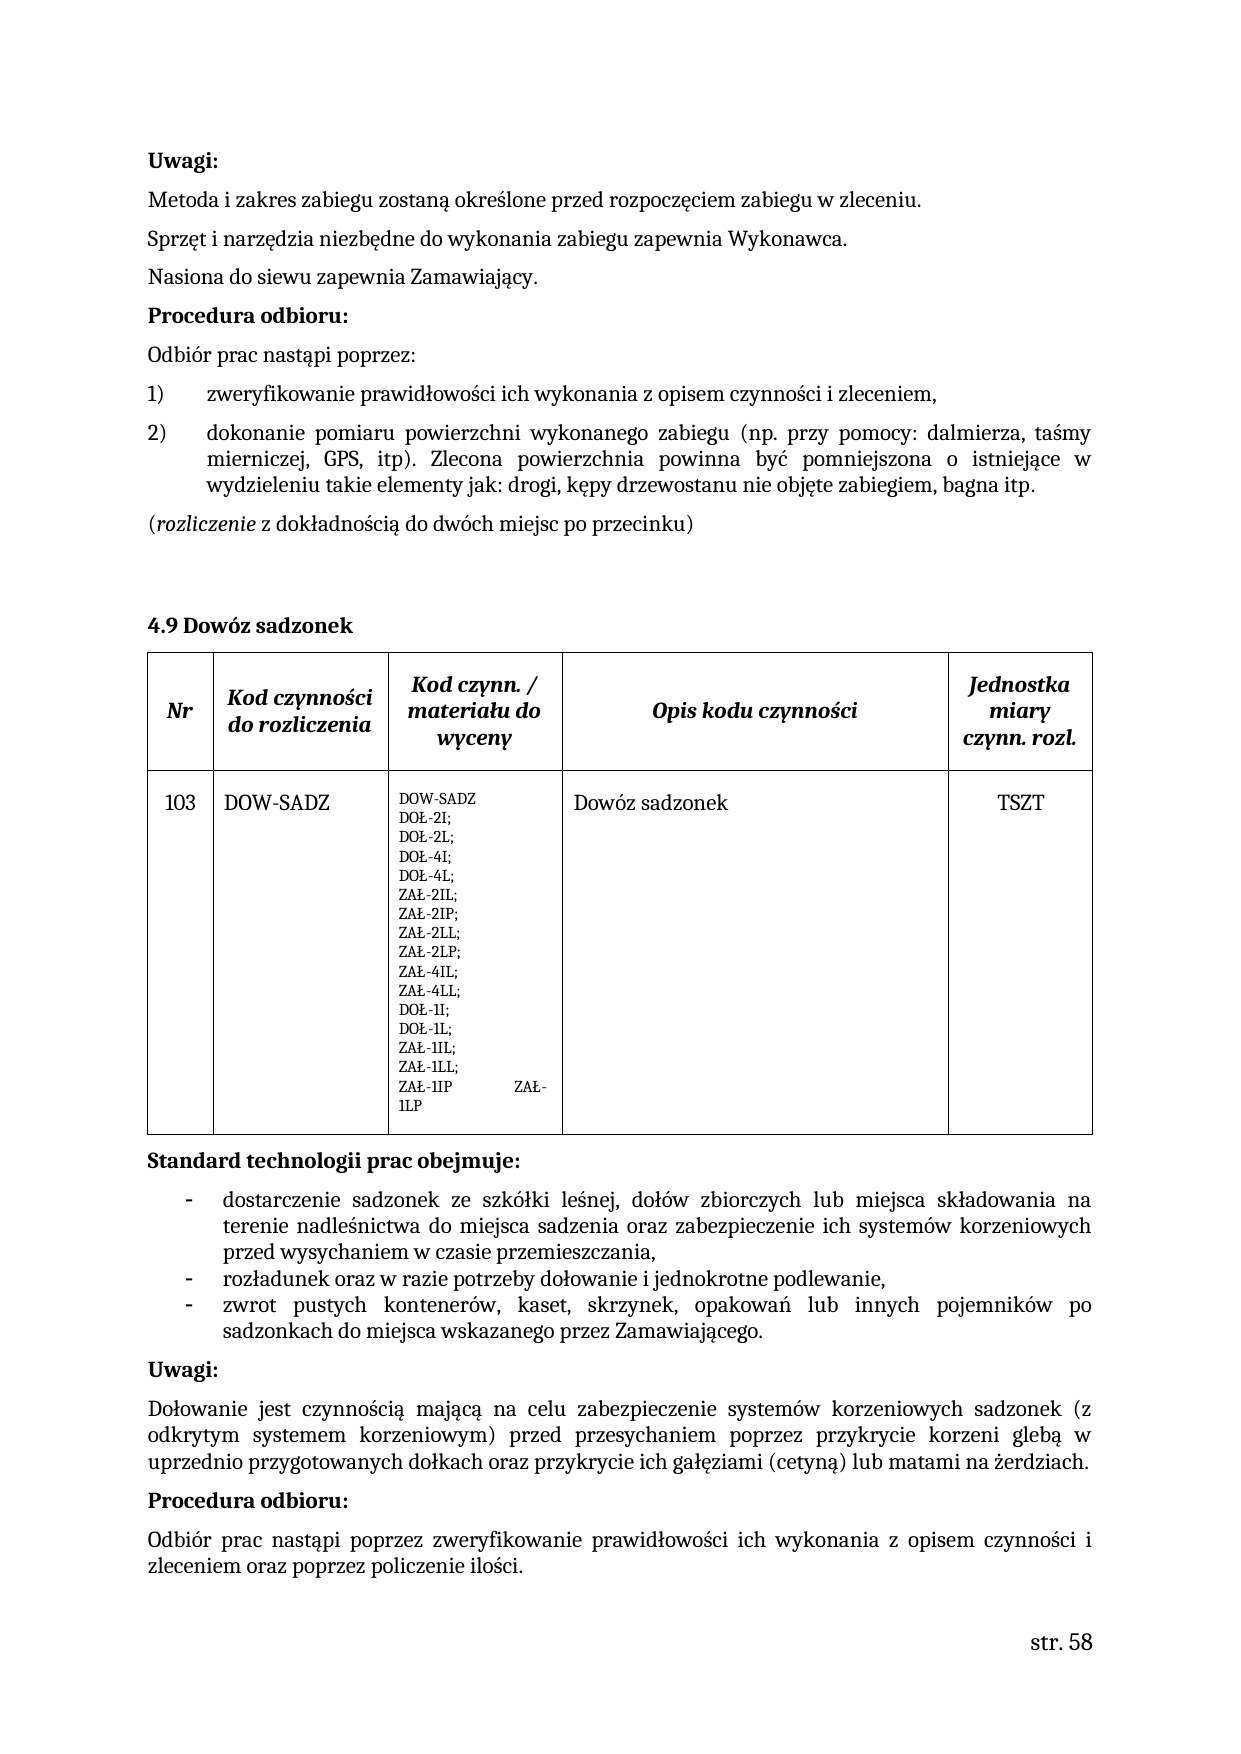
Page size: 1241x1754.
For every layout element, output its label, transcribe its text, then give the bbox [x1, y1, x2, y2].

list zwrot pustych kontenerów, kaset, skrzynek, opakowań lub innych pojemników po sadzonkach do miejsca wskazanego przez Zamawiającego. [185, 1292, 1093, 1344]
text Odbiór prac nastąpi poprzez: [148, 342, 1093, 368]
text Nasiona do siewu zapewnia Zamawiający. [148, 264, 1093, 291]
text Procedura odbioru: [148, 1487, 1093, 1514]
text 4.9 Dowóz sadzonek [148, 613, 1093, 639]
text Odbiór prac nastąpi poprzez zweryfikowanie prawidłowości ich wykonania z opisem czynności i zleceniem oraz poprzez policzenie ilości. [148, 1526, 1093, 1579]
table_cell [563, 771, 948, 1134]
list dostarczenie sadzonek ze szkółki leśnej, dołów zbiorczych lub miejsca składowania na terenie nadleśnictwa do miejsca sadzenia oraz zabezpieczenie ich systemów korzeniowych przed wysychaniem w czasie przemieszczania, [185, 1186, 1093, 1266]
text Standard technologii prac obejmuje: [148, 1148, 1093, 1174]
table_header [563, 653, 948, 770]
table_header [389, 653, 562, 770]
text 2) dokonanie pomiaru powierzchni wykonanego zabiegu (np. przy pomocy: dalmierza, taśmy mierniczej, GPS, itp). Zlecona powierzchnia powinna być pomniejszona o istniejące w wydzieleniu takie elementy jak: drogi, kępy drzewostanu nie objęte zabiegiem, bagna itp. [148, 419, 1093, 499]
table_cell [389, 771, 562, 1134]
list rozładunek oraz w razie potrzeby dołowanie i jednokrotne podlewanie, [185, 1266, 1093, 1292]
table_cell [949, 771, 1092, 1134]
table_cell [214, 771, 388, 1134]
text Sprzęt i narzędzia niezbędne do wykonania zabiegu zapewnia Wykonawca. [148, 225, 1093, 252]
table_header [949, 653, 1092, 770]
text Metoda i zakres zabiegu zostaną określone przed rozpoczęciem zabiegu w zleceniu. [148, 186, 1093, 213]
text Uwagi: [148, 148, 1093, 174]
text Dołowanie jest czynnością mającą na celu zabezpieczenie systemów korzeniowych sadzonek (z odkrytym systemem korzeniowym) przed przesychaniem poprzez przykrycie korzeni glebą w uprzednio przygotowanych dołkach oraz przykrycie ich gałęziami (cetyną) lub matami na żerdziach. [148, 1396, 1093, 1475]
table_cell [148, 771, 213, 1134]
text Uwagi: [148, 1357, 1093, 1383]
text 1) zweryfikowanie prawidłowości ich wykonania z opisem czynności i zleceniem, [148, 381, 1093, 407]
text (rozliczenie z dokładnością do dwóch miejsc po przecinku) [148, 511, 1093, 537]
text Procedura odbioru: [148, 303, 1093, 329]
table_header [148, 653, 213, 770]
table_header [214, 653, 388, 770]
